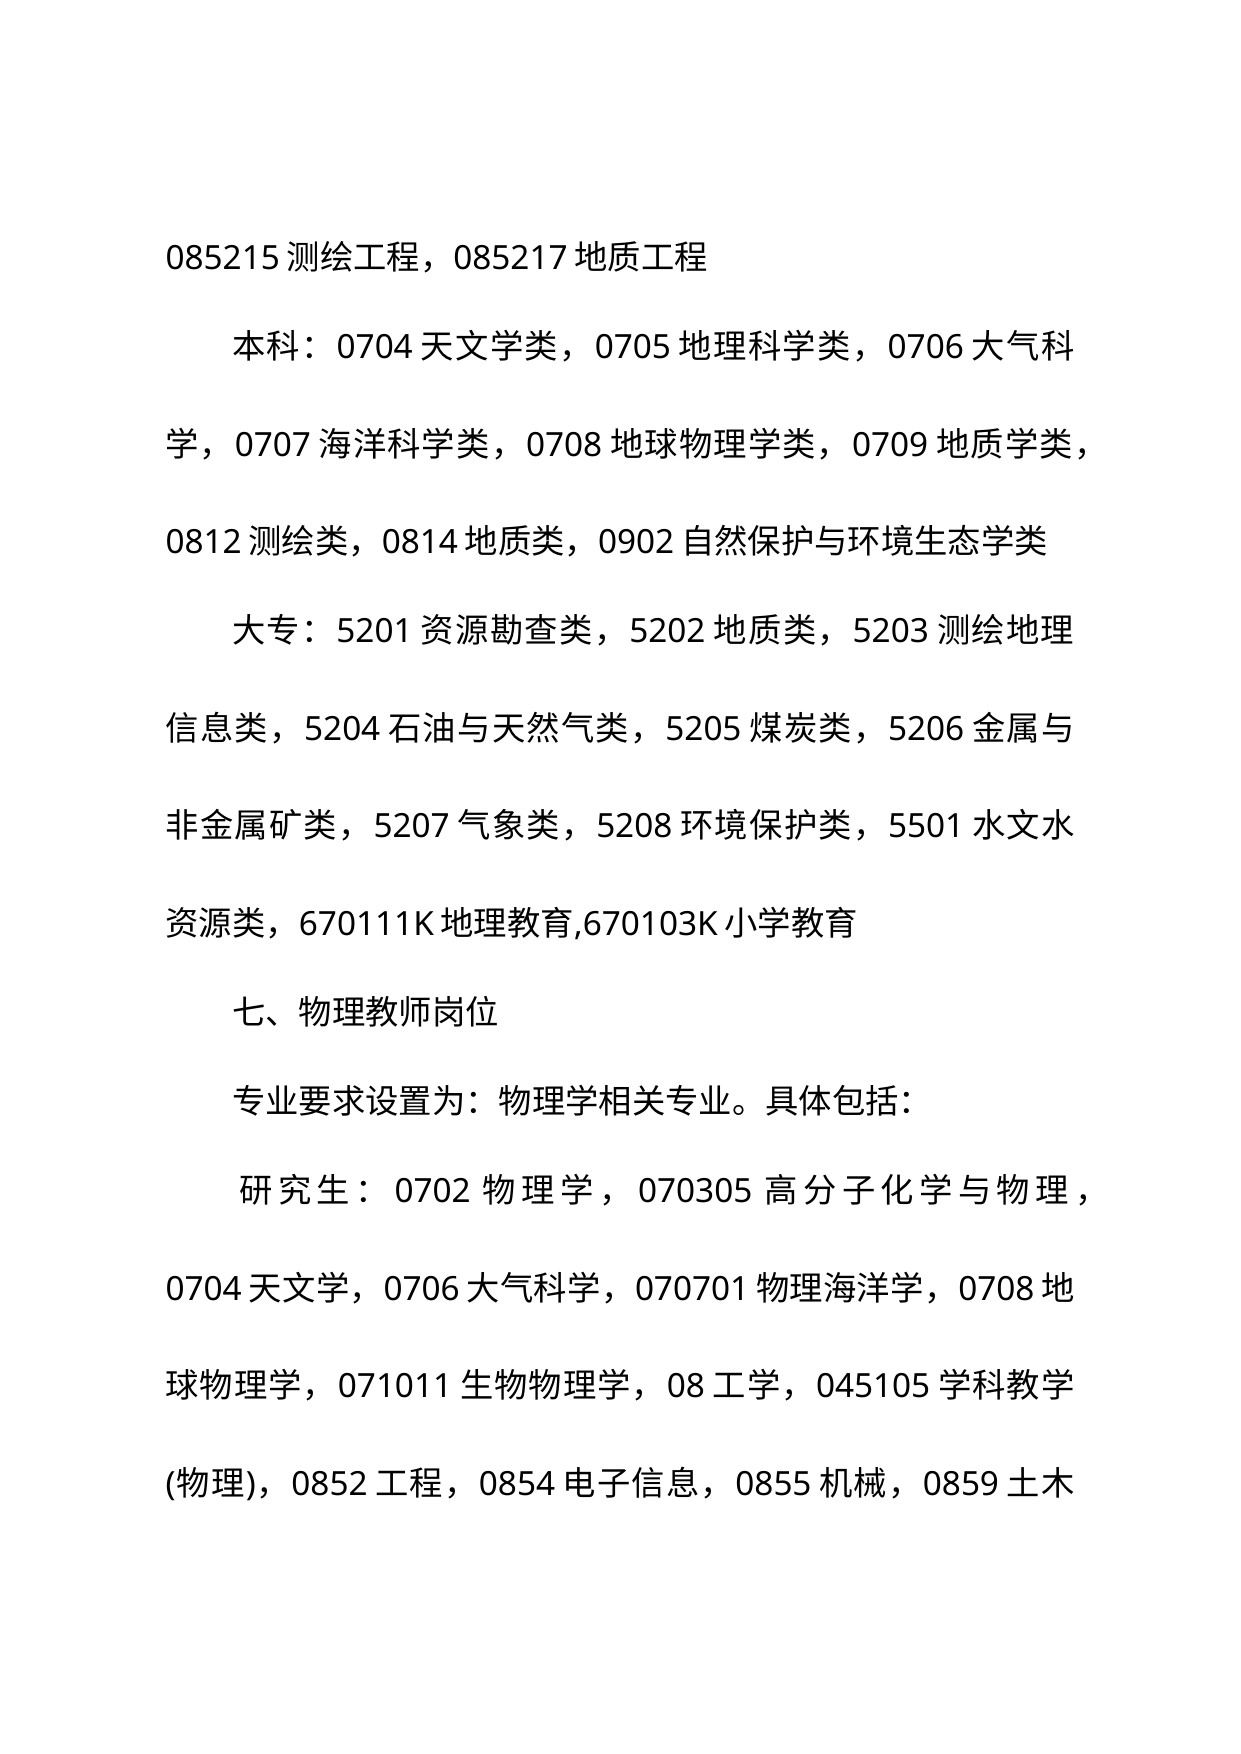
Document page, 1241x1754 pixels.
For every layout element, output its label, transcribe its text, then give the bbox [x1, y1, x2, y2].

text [165, 222, 1075, 287]
text 本科：0704天文学类，0705地理科学类，0706大气科学，0707海洋科学类，0708地球物理学类，0709地质学类，0812测绘类，0814地质类，0902自然保护与环境生态学类 [165, 312, 1075, 572]
text 专业要求设置为：物理学相关专业。具体包括： [165, 1067, 1075, 1132]
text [165, 1156, 1075, 1513]
text 七、物理教师岗位 [165, 977, 1075, 1042]
text 大专：5201资源勘查类，5202地质类，5203测绘地理信息类，5204石油与天然气类，5205煤炭类，5206金属与非金属矿类，5207气象类，5208环境保护类，5501水文水资源类，670111K地理教育,670103K小学教育 [165, 596, 1075, 953]
